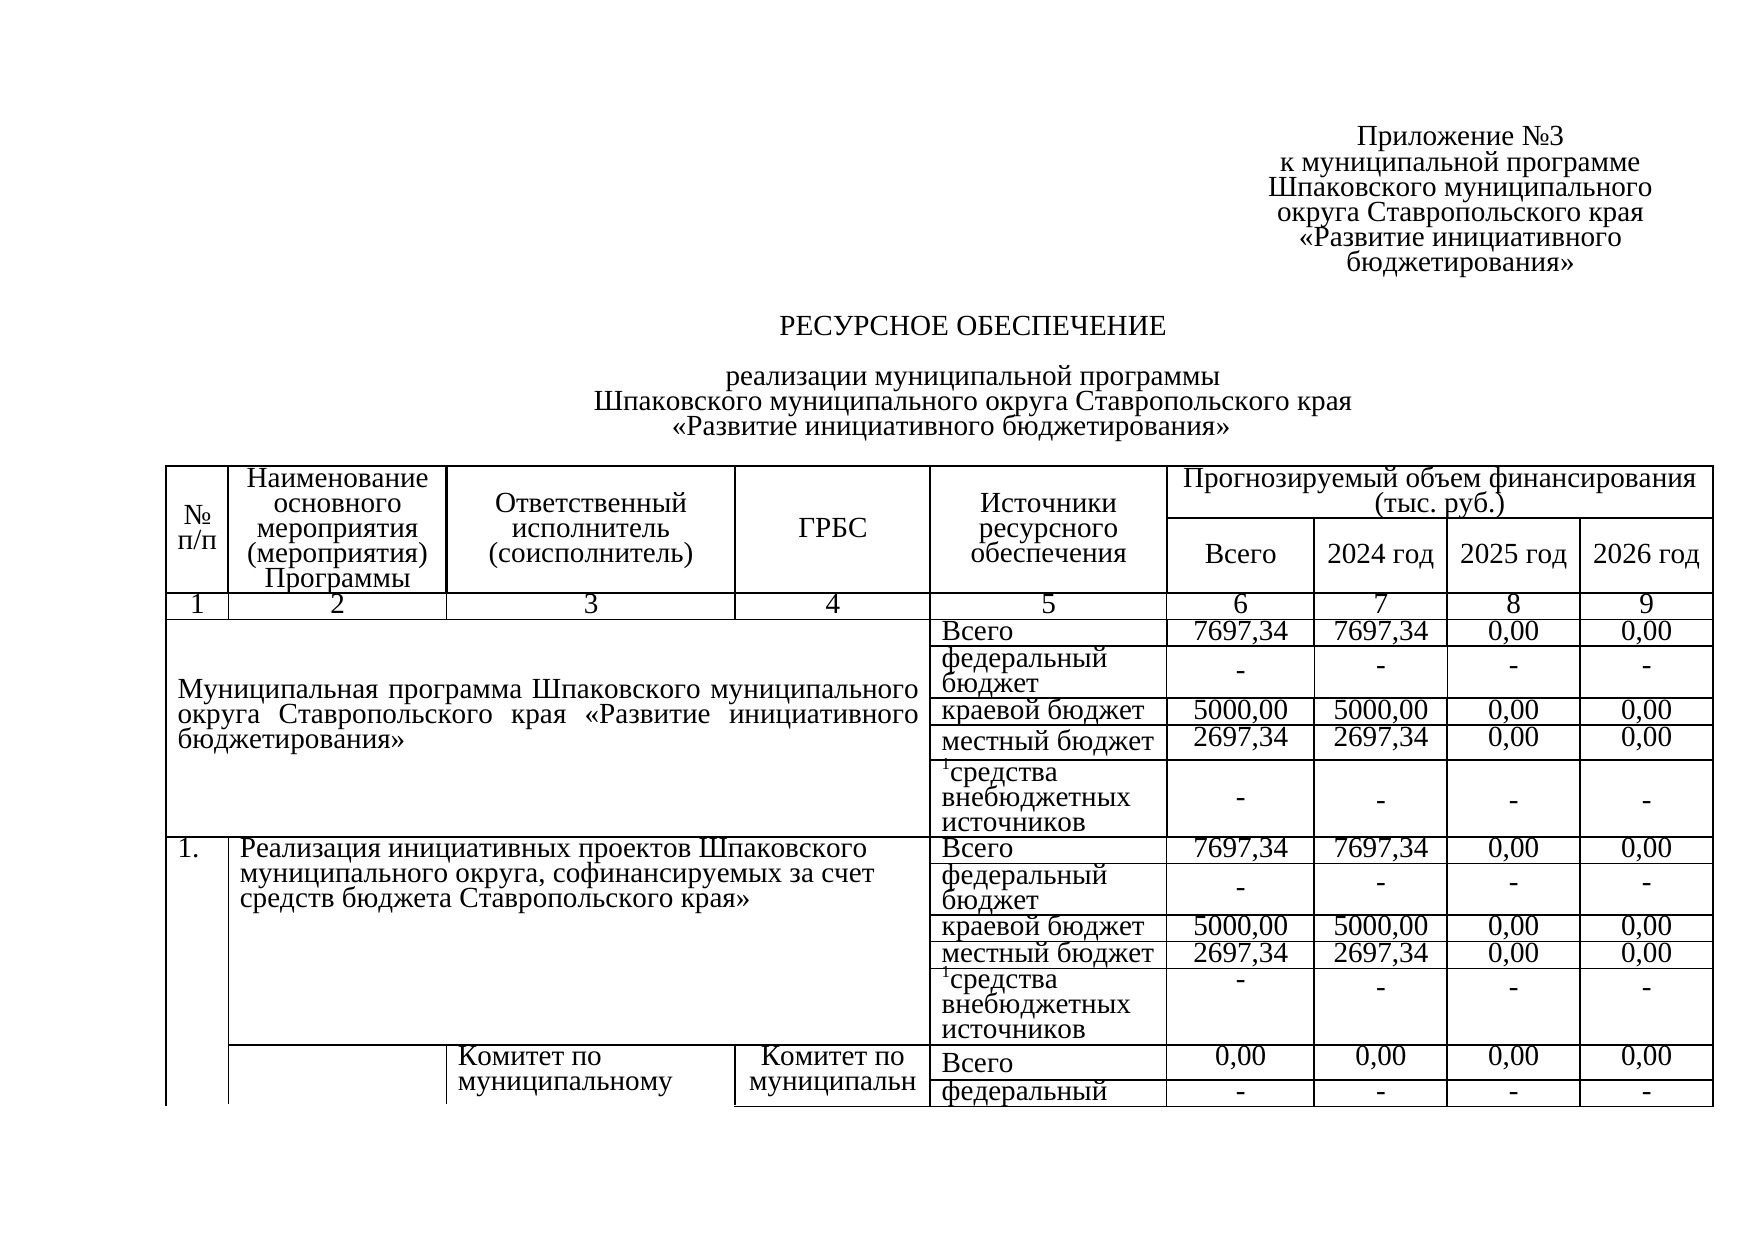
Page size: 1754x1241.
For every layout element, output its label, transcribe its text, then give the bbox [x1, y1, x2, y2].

table_cell 2697,34 [1315, 726, 1446, 759]
table_cell 5000,00 [1167, 916, 1313, 941]
table_cell 7697,34 [1315, 838, 1446, 863]
table_cell Всего [931, 620, 1166, 645]
table_cell - [1315, 969, 1446, 1044]
table_cell федеральный бюджет [931, 864, 1166, 914]
table_cell федеральный бюджет [931, 647, 1166, 697]
table_cell 0,00 [1581, 620, 1712, 645]
table_cell 5000,00 [1168, 699, 1313, 724]
table_cell - [1448, 647, 1579, 697]
table_header № п/п [167, 467, 227, 592]
table_cell 6 [1167, 594, 1313, 619]
table_cell местный бюджет [931, 942, 1166, 967]
table_cell 0,00 [1448, 620, 1579, 645]
table_cell - [1448, 761, 1579, 836]
table_header Прогнозируемый объем финансирования (тыс. руб.) [1168, 467, 1501, 517]
table_header Наименование основного мероприятия (мероприятия) Программы [229, 467, 445, 592]
table_cell 7697,34 [1167, 838, 1313, 863]
table_cell - [1315, 1081, 1446, 1106]
table_header ГРБС [736, 467, 929, 592]
table_cell Комитет по муниципальному хозяйству и охране окружающей среды [735, 1046, 929, 1106]
table_cell 0,00 [1581, 726, 1712, 759]
table_cell - [1448, 969, 1579, 1044]
table_cell - [1581, 969, 1712, 1044]
table_cell 0,00 [1315, 1046, 1446, 1079]
table_cell 1средства внебюджетных источников [931, 761, 1166, 836]
table_cell 1средства внебюджетных источников [931, 969, 1166, 1044]
text «Развитие инициативного бюджетирования» [1226, 227, 1695, 277]
table_cell - [1581, 864, 1712, 914]
table_cell 2 [229, 594, 446, 619]
table_cell - [1167, 864, 1313, 914]
table_cell 7697,34 [1168, 620, 1313, 645]
table_cell 7697,34 [1315, 620, 1446, 645]
table_cell 0,00 [1167, 1046, 1313, 1079]
table_cell Всего [931, 838, 1166, 863]
table_cell [228, 1046, 446, 1106]
table_cell 3 [447, 594, 734, 619]
text к муниципальной программе [1226, 152, 1695, 177]
table_cell 0,00 [1448, 699, 1579, 724]
table_cell 2025 год [1448, 519, 1579, 592]
table_cell - [1581, 1081, 1712, 1106]
table_cell - [1581, 761, 1712, 836]
table_cell Муниципальная программа Шпаковского муниципального округа Ставропольского края «Развитие инициативного бюджетирования» [167, 620, 929, 836]
table_header Источники ресурсного обеспечения [931, 467, 1166, 592]
text реализации муниципальной программы [177, 365, 1695, 390]
table_cell краевой бюджет [931, 699, 1166, 724]
table_cell - [1167, 969, 1313, 1044]
table_cell Реализация инициативных проектов Шпаковского муниципального округа, софинансируемых за счет средств бюджета Ставропольского края» [229, 838, 929, 1044]
table_cell - [1315, 761, 1446, 836]
table_cell 0,00 [1448, 838, 1579, 863]
table_header Прогнозируемый объем финансирования (тыс. руб.) [1499, 467, 1712, 517]
text РЕСУРСНОЕ ОБЕСПЕЧЕНИЕ [177, 315, 1695, 340]
table_cell 1 [167, 594, 228, 619]
table_cell 0,00 [1448, 916, 1579, 941]
table_cell 0,00 [1448, 942, 1579, 967]
table_cell - [1581, 647, 1712, 697]
table_cell 1. [167, 838, 228, 1106]
table_cell Всего [1168, 519, 1313, 592]
table_cell 9 [1581, 594, 1712, 619]
table_cell 0,00 [1581, 942, 1712, 967]
table_cell - [1448, 1081, 1579, 1106]
table_cell 2024 год [1315, 519, 1446, 592]
table_cell 4 [736, 594, 929, 619]
table_cell - [1448, 864, 1579, 914]
table_cell 5000,00 [1315, 916, 1446, 941]
table_cell 0,00 [1581, 699, 1712, 724]
table_cell 0,00 [1581, 916, 1712, 941]
table_cell - [1167, 1081, 1313, 1106]
text Шпаковского муниципального округа Ставропольского края [1226, 177, 1695, 227]
table_cell 2697,34 [1167, 942, 1313, 967]
table_cell - [1315, 864, 1446, 914]
table_cell Комитет по муниципальному хозяйству и охране окружающей среды администрации Шпаковского муниципального округа (далее – комитет по муниципальному хозяйству и охране окружающей среды) [446, 1046, 735, 1106]
table_header Ответственный исполнитель (соисполнитель) [448, 467, 734, 592]
table_cell федеральный бюджет [952, 1081, 1166, 1106]
text Шпаковского муниципального округа Ставропольского края [177, 390, 1695, 415]
table_cell 2697,34 [1168, 726, 1313, 759]
table_cell Всего [931, 1046, 1166, 1079]
table_cell 5 [931, 594, 1166, 619]
table_cell 5000,00 [1315, 699, 1446, 724]
table_cell 0,00 [1448, 1046, 1579, 1079]
table_cell 2697,34 [1315, 942, 1446, 967]
table_cell 0,00 [1581, 1046, 1712, 1079]
table_cell 0,00 [1581, 838, 1712, 863]
table_cell 8 [1448, 594, 1579, 619]
table_cell 7 [1315, 594, 1446, 619]
table_cell 0,00 [1448, 726, 1579, 759]
text Приложение №3 [1226, 118, 1695, 152]
text «Развитие инициативного бюджетирования» [177, 415, 1724, 440]
table_cell - [1168, 761, 1313, 836]
table_cell местный бюджет [931, 726, 1166, 759]
table_cell - [1315, 647, 1447, 697]
table_cell краевой бюджет [931, 916, 1166, 941]
table_cell 2026 год [1581, 519, 1712, 592]
table_cell - [1167, 647, 1314, 697]
